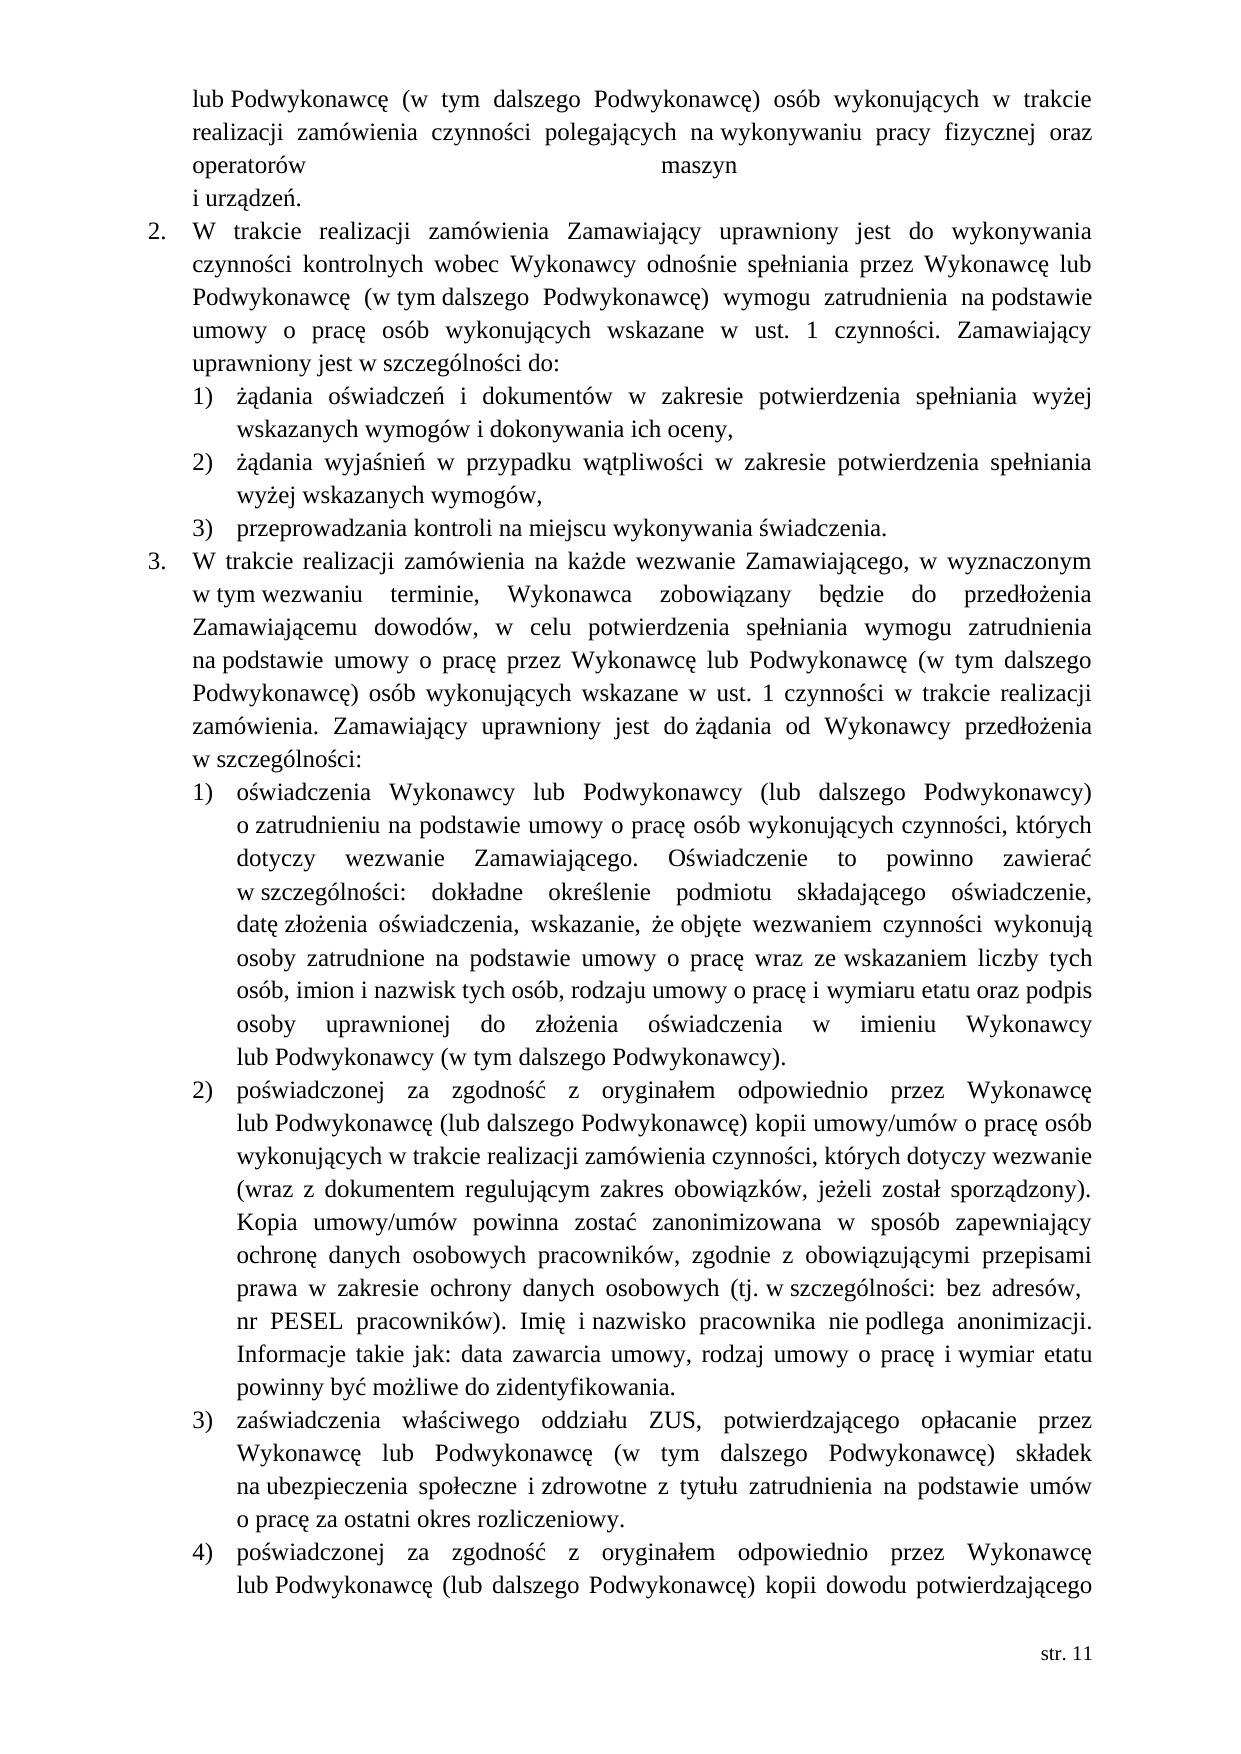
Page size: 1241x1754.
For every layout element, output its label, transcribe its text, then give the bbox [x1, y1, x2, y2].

list poświadczonej za zgodność z oryginałem odpowiednio przez Wykonawcę lub Podwykonawcę (lub dalszego Podwykonawcę) kopii umowy/umów o pracę osób wykonujących w trakcie realizacji zamówienia czynności, których dotyczy wezwanie (wraz z dokumentem regulującym zakres obowiązków, jeżeli został sporządzony). Kopia umowy/umów powinna zostać zanonimizowana w sposób zapewniający ochronę danych osobowych pracowników, zgodnie z obowiązującymi przepisami prawa w zakresie ochrony danych osobowych (tj. w szczególności: bez adresów, nr PESEL pracowników). Imię i nazwisko pracownika nie podlega anonimizacji. Informacje takie jak: data zawarcia umowy, rodzaj umowy o pracę i wymiar etatu powinny być możliwe do zidentyfikowania. [192, 1075, 1092, 1401]
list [192, 1537, 1092, 1599]
list żądania wyjaśnień w przypadku wątpliwości w zakresie potwierdzenia spełniania wyżej wskazanych wymogów, [192, 447, 1092, 509]
list żądania oświadczeń i dokumentów w zakresie potwierdzenia spełniania wyżej wskazanych wymogów i dokonywania ich oceny, [192, 381, 1092, 443]
list W trakcie realizacji zamówienia Zamawiający uprawniony jest do wykonywania czynności kontrolnych wobec Wykonawcy odnośnie spełniania przez Wykonawcę lub Podwykonawcę (w tym dalszego Podwykonawcę) wymogu zatrudnienia na podstawie umowy o pracę osób wykonujących wskazane w ust. 1 czynności. Zamawiający uprawniony jest w szczególności do: [148, 216, 1092, 377]
list przeprowadzania kontroli na miejscu wykonywania świadczenia. [192, 513, 1092, 542]
list oświadczenia Wykonawcy lub Podwykonawcy (lub dalszego Podwykonawcy) o zatrudnieniu na podstawie umowy o pracę osób wykonujących czynności, których dotyczy wezwanie Zamawiającego. Oświadczenie to powinno zawierać w szczególności: dokładne określenie podmiotu składającego oświadczenie, datę złożenia oświadczenia, wskazanie, że objęte wezwaniem czynności wykonują osoby zatrudnione na podstawie umowy o pracę wraz ze wskazaniem liczby tych osób, imion i nazwisk tych osób, rodzaju umowy o pracę i wymiaru etatu oraz podpis osoby uprawnionej do złożenia oświadczenia w imieniu Wykonawcy lub Podwykonawcy (w tym dalszego Podwykonawcy). [192, 777, 1092, 1070]
list zaświadczenia właściwego oddziału ZUS, potwierdzającego opłacanie przez Wykonawcę lub Podwykonawcę (w tym dalszego Podwykonawcę) składek na ubezpieczenia społeczne i zdrowotne z tytułu zatrudnienia na podstawie umów o pracę za ostatni okres rozliczeniowy. [192, 1405, 1092, 1533]
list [148, 84, 1092, 212]
list W trakcie realizacji zamówienia na każde wezwanie Zamawiającego, w wyznaczonym w tym wezwaniu terminie, Wykonawca zobowiązany będzie do przedłożenia Zamawiającemu dowodów, w celu potwierdzenia spełniania wymogu zatrudnienia na podstawie umowy o pracę przez Wykonawcę lub Podwykonawcę (w tym dalszego Podwykonawcę) osób wykonujących wskazane w ust. 1 czynności w trakcie realizacji zamówienia. Zamawiający uprawniony jest do żądania od Wykonawcy przedłożenia w szczególności: [148, 546, 1092, 773]
